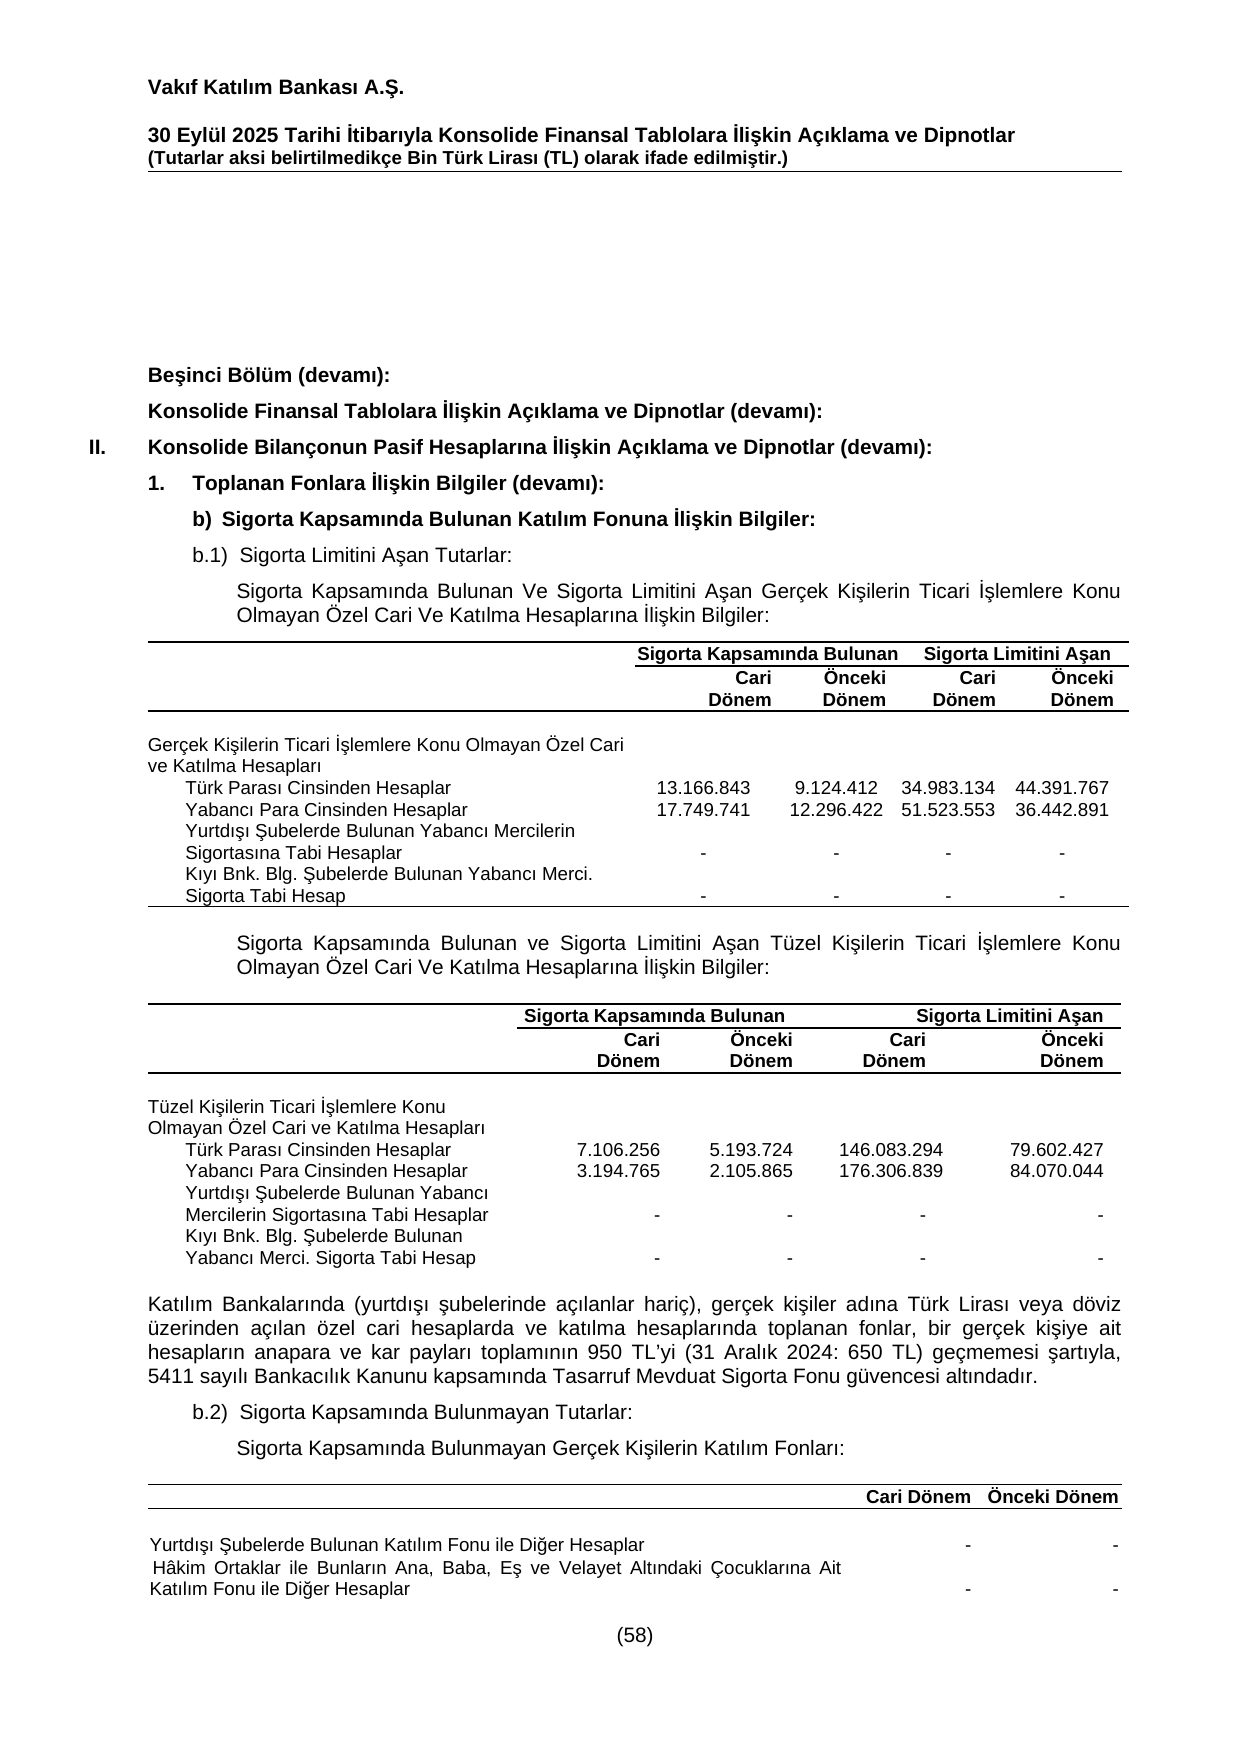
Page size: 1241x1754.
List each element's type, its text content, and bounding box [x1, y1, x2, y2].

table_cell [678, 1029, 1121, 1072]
text b) Sigorta Kapsamında Bulunan Katılım Fonuna İlişkin Bilgiler: [192, 507, 1082, 531]
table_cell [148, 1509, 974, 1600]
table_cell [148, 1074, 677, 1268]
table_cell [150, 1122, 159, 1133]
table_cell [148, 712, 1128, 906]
text b.2) Sigorta Kapsamında Bulunmayan Tutarlar: [192, 1400, 1082, 1424]
text 1. Toplanan Fonlara İlişkin Bilgiler (devamı): [148, 471, 1122, 495]
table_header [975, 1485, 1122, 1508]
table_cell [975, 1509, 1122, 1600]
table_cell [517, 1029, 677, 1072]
text Sigorta Kapsamında Bulunan ve Sigorta Limitini Aşan Tüzel Kişilerin Ticari İşlemlere Konu Olmayan Özel Cari Ve Katılma Hesaplarına İlişkin Bilgiler: [236, 931, 1122, 979]
text II. Konsolide Bilançonun Pasif Hesaplarına İlişkin Açıklama ve Dipnotlar (devamı): [89, 435, 1082, 459]
text Sigorta Kapsamında Bulunan Ve Sigorta Limitini Aşan Gerçek Kişilerin Ticari İşlemlere Konu Olmayan Özel Cari Ve Katılma Hesaplarına İlişkin Bilgiler: [236, 579, 1122, 627]
text b.1) Sigorta Limitini Aşan Tutarlar: [192, 543, 1082, 567]
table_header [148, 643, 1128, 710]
text Beşinci Bölüm (devamı): [148, 363, 1122, 387]
text Sigorta Kapsamında Bulunmayan Gerçek Kişilerin Katılım Fonları: [236, 1436, 1082, 1460]
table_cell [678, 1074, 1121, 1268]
text Katılım Bankalarında (yurtdışı şubelerinde açılanlar hariç), gerçek kişiler adına Türk Lirası veya döviz üzerinden açılan özel cari hesaplarda ve katılma hesaplarında toplanan fonlar, bir gerçek kişiye ait hesapların anapara ve kar payları toplamının 950 TL’yi (31 Aralık 2024: 650 TL) geçmemesi şartıyla, 5411 sayılı Bankacılık Kanunu kapsamında Tasarruf Mevduat Sigorta Fonu güvencesi altındadır. [148, 1292, 1122, 1388]
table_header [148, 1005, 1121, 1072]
text Konsolide Finansal Tablolara İlişkin Açıklama ve Dipnotlar (devamı): [148, 399, 1122, 423]
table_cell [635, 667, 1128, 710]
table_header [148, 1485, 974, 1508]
